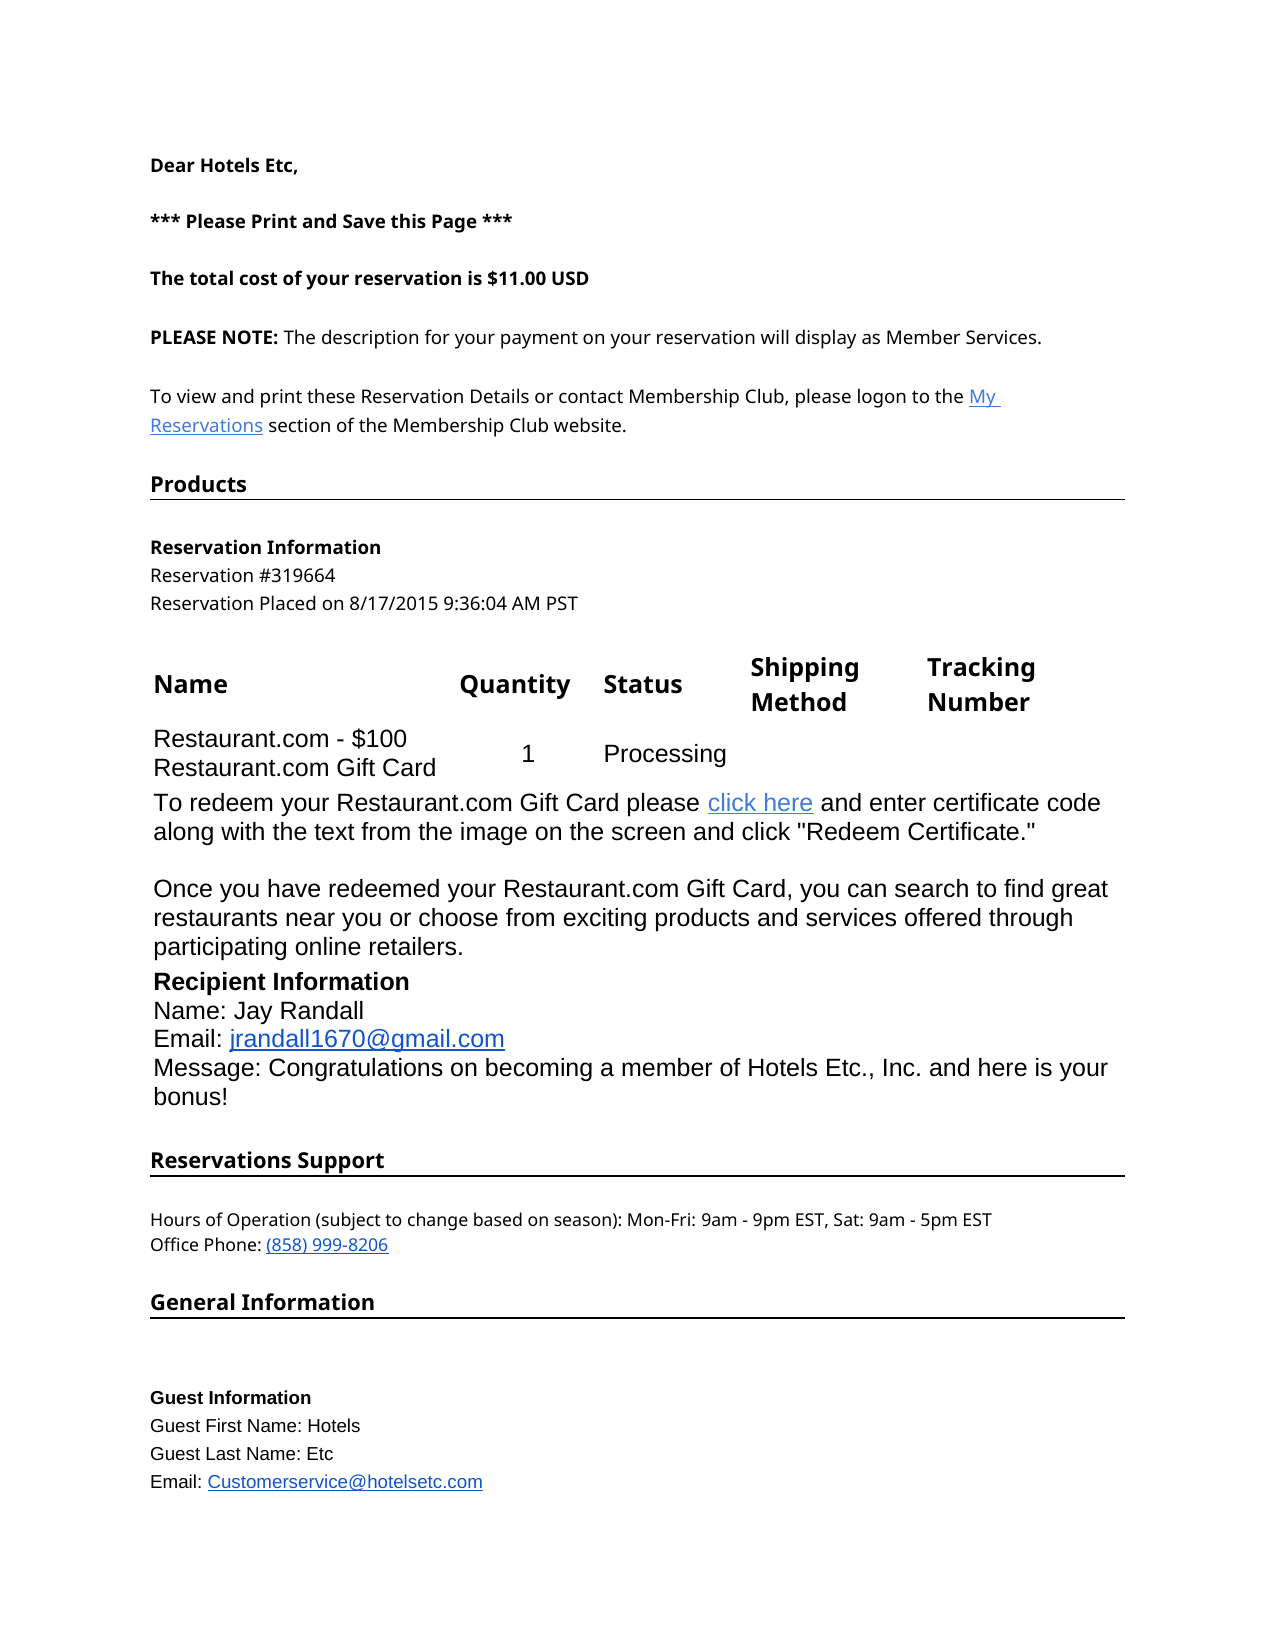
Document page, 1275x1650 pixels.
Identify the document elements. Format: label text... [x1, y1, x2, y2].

text PLEASE NOTE: The description for your payment on your reservation will display as Member Services. [150, 322, 1125, 350]
text Reservations Support [150, 1145, 1125, 1175]
text To view and print these Reservation Details or contact Membership Club, please logon to the My Reservations section of the Membership Club website. [150, 381, 1125, 437]
text Hours of Operation (subject to change based on season): Mon-Fri: 9am - 9pm EST, Sat: 9am - 5pm EST Office Phone: (858) 999-8206 [150, 1208, 1125, 1256]
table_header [149, 1379, 1275, 1494]
table_header [150, 647, 1125, 1114]
text Reservation Information Reservation #319664 Reservation Placed on 8/17/2015 9:36:04 AM PST [150, 531, 1125, 616]
text Products [150, 469, 1125, 499]
text General Information [150, 1287, 1125, 1317]
text Dear Hotels Etc, *** Please Print and Save this Page *** The total cost of your reservation is $11.00 USD [150, 150, 1125, 291]
